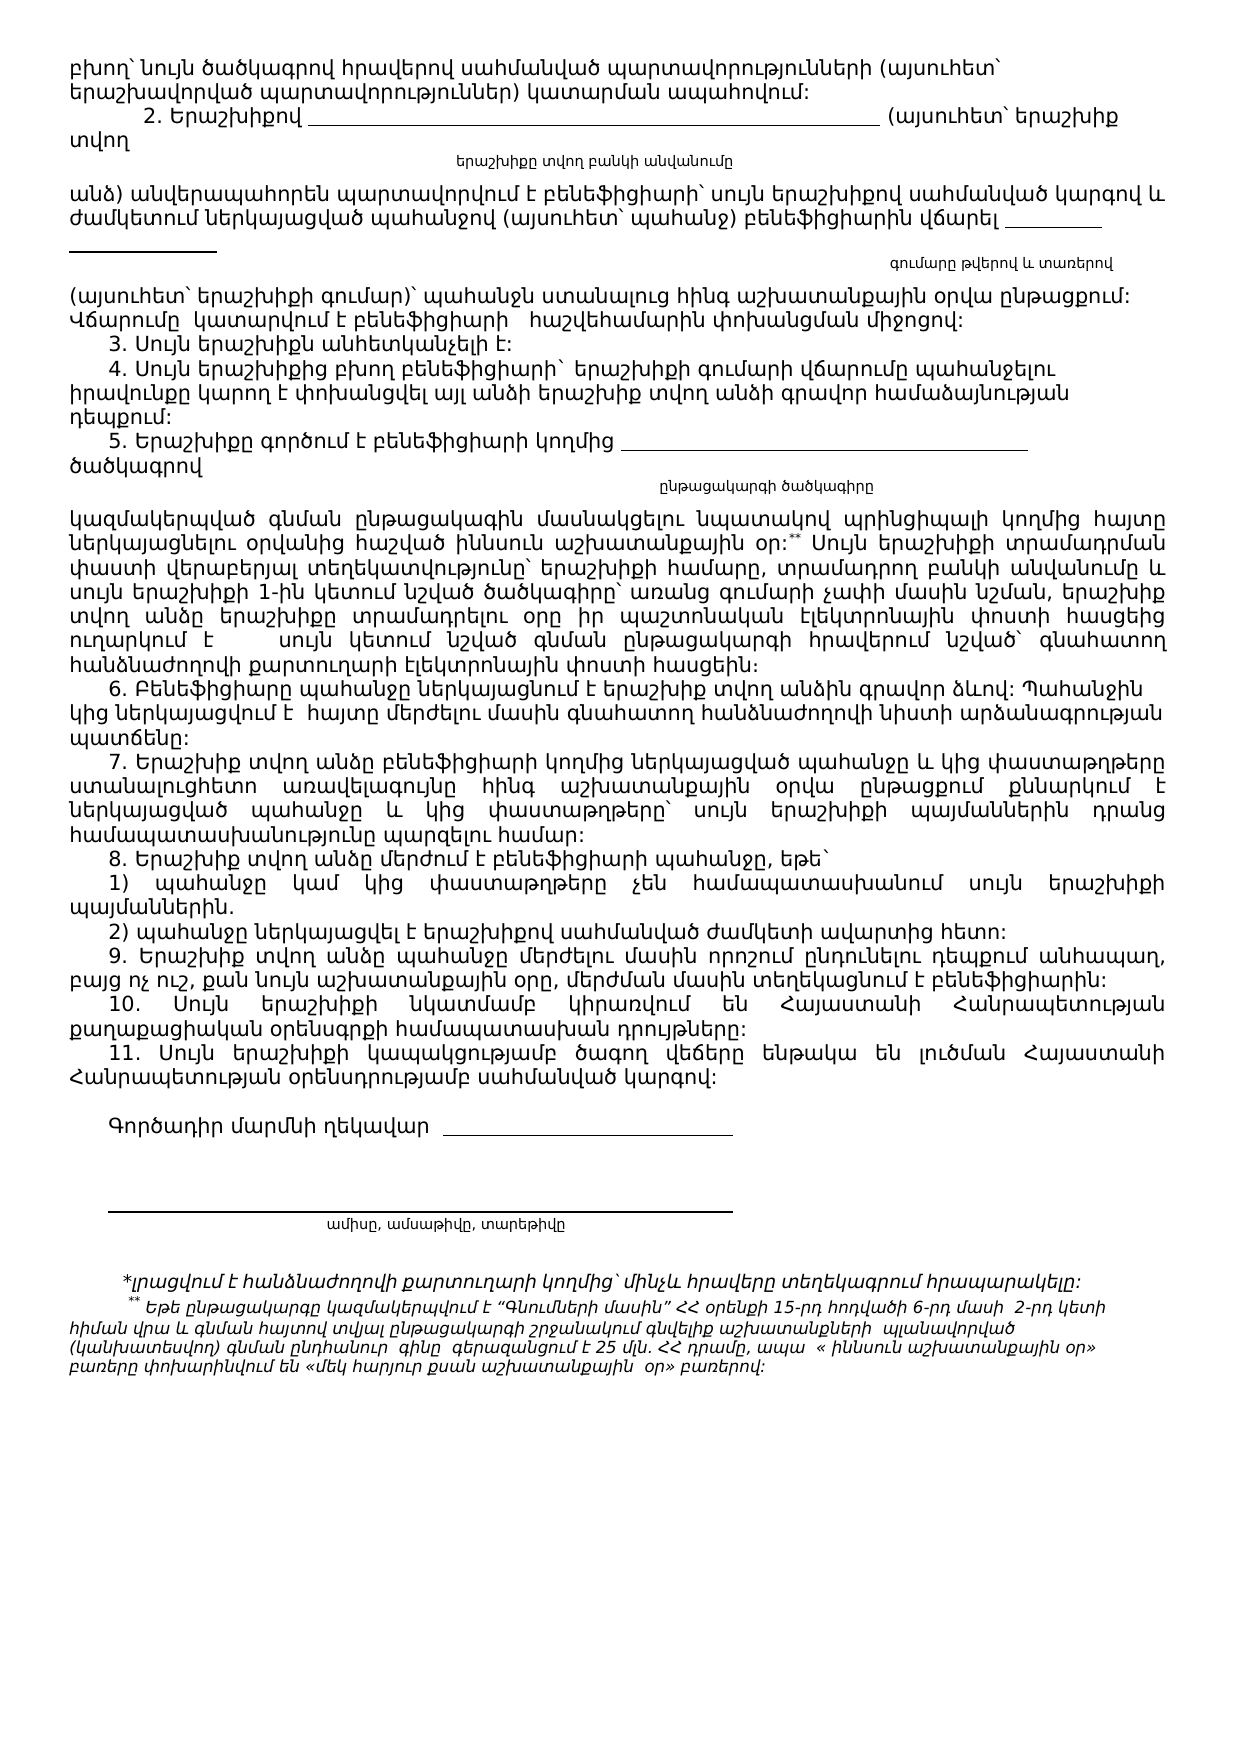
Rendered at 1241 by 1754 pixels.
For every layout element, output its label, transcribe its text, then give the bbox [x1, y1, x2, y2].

text բխող՝ նույն ծածկագրով հրավերով սահմանված պարտավորությունների (այսուհետ՝ երաշխավորված պարտավորություններ) կատարման ապահովում: [69, 56, 1167, 104]
text երաշխիքը տվող բանկի անվանումը [69, 153, 1167, 182]
text 1) պահանջը կամ կից փաստաթղթերը չեն համապատասխանում սույն երաշխիքի պայմաններին. [69, 871, 1167, 920]
text 2. Երաշխիքով (այսուհետ՝ երաշխիք տվող [69, 104, 1167, 153]
text գումարը թվերով և տառերով [807, 254, 1167, 284]
list կազմակերպված գնման ընթացակագին մասնակցելու նպատակով պրինցիպալի կողմից հայտը ներկայացնելու օրվանից հաշված իննսուն աշխատանքային օր:** Սույն երաշխիքի տրամադրման փաստի վերաբերյալ տեղեկատվությունը՝ երաշխիքի համարը, տրամադրող բանկի անվանումը և սույն երաշխիքի 1-ին կետում նշված ծածկագիրը՝ առանց գումարի չափի մասին նշման, երաշխիք տվող անձը երաշխիքը տրամադրելու օրը իր պաշտոնական էլեկտրոնային փոստի հասցեից ուղարկում է սույն կետում նշված գնման ընթացակարգի հրավերում նշված՝ գնահատող հանձնաժողովի քարտուղարի էլեկտրոնային փոստի հասցեին։ [69, 507, 1167, 677]
text (այսուհետ՝ երաշխիքի գումար)՝ պահանջն ստանալուց հինգ աշխատանքային օրվա ընթացքում: Վճարումը կատարվում է բենեֆիցիարի հաշվեհամարին փոխանցման միջոցով: [69, 284, 1167, 332]
text *լրացվում է հանձնաժողովի քարտուղարի կողմից` մինչև հրավերը տեղեկագրում հրապարակելը: [69, 1269, 1167, 1294]
text 7. Երաշխիք տվող անձը բենեֆիցիարի կողմից ներկայացված պահանջը և կից փաստաթղթերը ստանալուցհետո առավելագույնը հինգ աշխատանքային օրվա ընթացքում քննարկում է ներկայացված պահանջը և կից փաստաթղթերը՝ սույն երաշխիքի պայմաններին դրանց համապատասխանությունը պարզելու համար: [69, 750, 1167, 847]
text Գործադիր մարմնի ղեկավար [69, 1114, 1167, 1138]
text ընթացակարգի ծածկագիրը [585, 478, 1167, 507]
text 11. Սույն երաշխիքի կապակցությամբ ծագող վեճերը ենթակա են լուծման Հայաստանի Հանրապետության օրենսդրությամբ սահմանված կարգով: [69, 1041, 1167, 1089]
text 10. Սույն երաշխիքի նկատմամբ կիրառվում են Հայաստանի Հանրապետության քաղաքացիական օրենսգրքի համապատասխան դրույթները: [69, 992, 1167, 1041]
text 6. Բենեֆիցիարը պահանջը ներկայացնում է երաշխիք տվող անձին գրավոր ձևով: Պահանջին կից ներկայացվում է հայտը մերժելու մասին գնահատող հանձնաժողովի նիստի արձանագրության պատճենը: [69, 677, 1167, 750]
text 9. Երաշխիք տվող անձը պահանջը մերժելու մասին որոշում ընդունելու դեպքում անհապաղ, բայց ոչ ուշ, քան նույն աշխատանքային օրը, մերժման մասին տեղեկացնում է բենեֆիցիարին: [69, 944, 1167, 992]
text 2) պահանջը ներկայացվել է երաշխիքով սահմանված ժամկետի ավարտից հետո: [69, 920, 1167, 944]
text 8. Երաշխիք տվող անձը մերժում է բենեֆիցիարի պահանջը, եթե` [69, 847, 1167, 871]
text անձ) անվերապահորեն պարտավորվում է բենեֆիցիարի՝ սույն երաշխիքով սահմանված կարգով և ժամկետում ներկայացված պահանջով (այսուհետ՝ պահանջ) բենեֆիցիարին վճարել [69, 182, 1167, 254]
text ամիսը, ամսաթիվը, տարեթիվը [69, 1215, 1167, 1244]
text ** Եթե ընթացակարգը կազմակերպվում է “Գնումների մասին” ՀՀ օրենքի 15-րդ հոդվածի 6-րդ մասի 2-րդ կետի հիման վրա և գնման հայտով տվյալ ընթացակարգի շրջանակում գնվելիք աշխատանքների պլանավորված (կանխատեսվող) գնման ընդհանուր գինը գերազանցում է 25 մլն. ՀՀ դրամը, ապա « իննսուն աշխատանքային օր» բառերը փոխարինվում են «մեկ հարյուր քսան աշխատանքային օր» բառերով: [69, 1294, 1167, 1377]
text 4. Սույն երաշխիքից բխող բենեֆիցիարի` երաշխիքի գումարի վճարումը պահանջելու իրավունքը կարող է փոխանցվել այլ անձի երաշխիք տվող անձի գրավոր համաձայնության դեպքում: [69, 357, 1167, 429]
text 3. Սույն երաշխիքն անհետկանչելի է: [69, 332, 1167, 357]
text 5. Երաշխիքը գործում է բենեֆիցիարի կողմից ծածկագրով [69, 429, 1167, 478]
